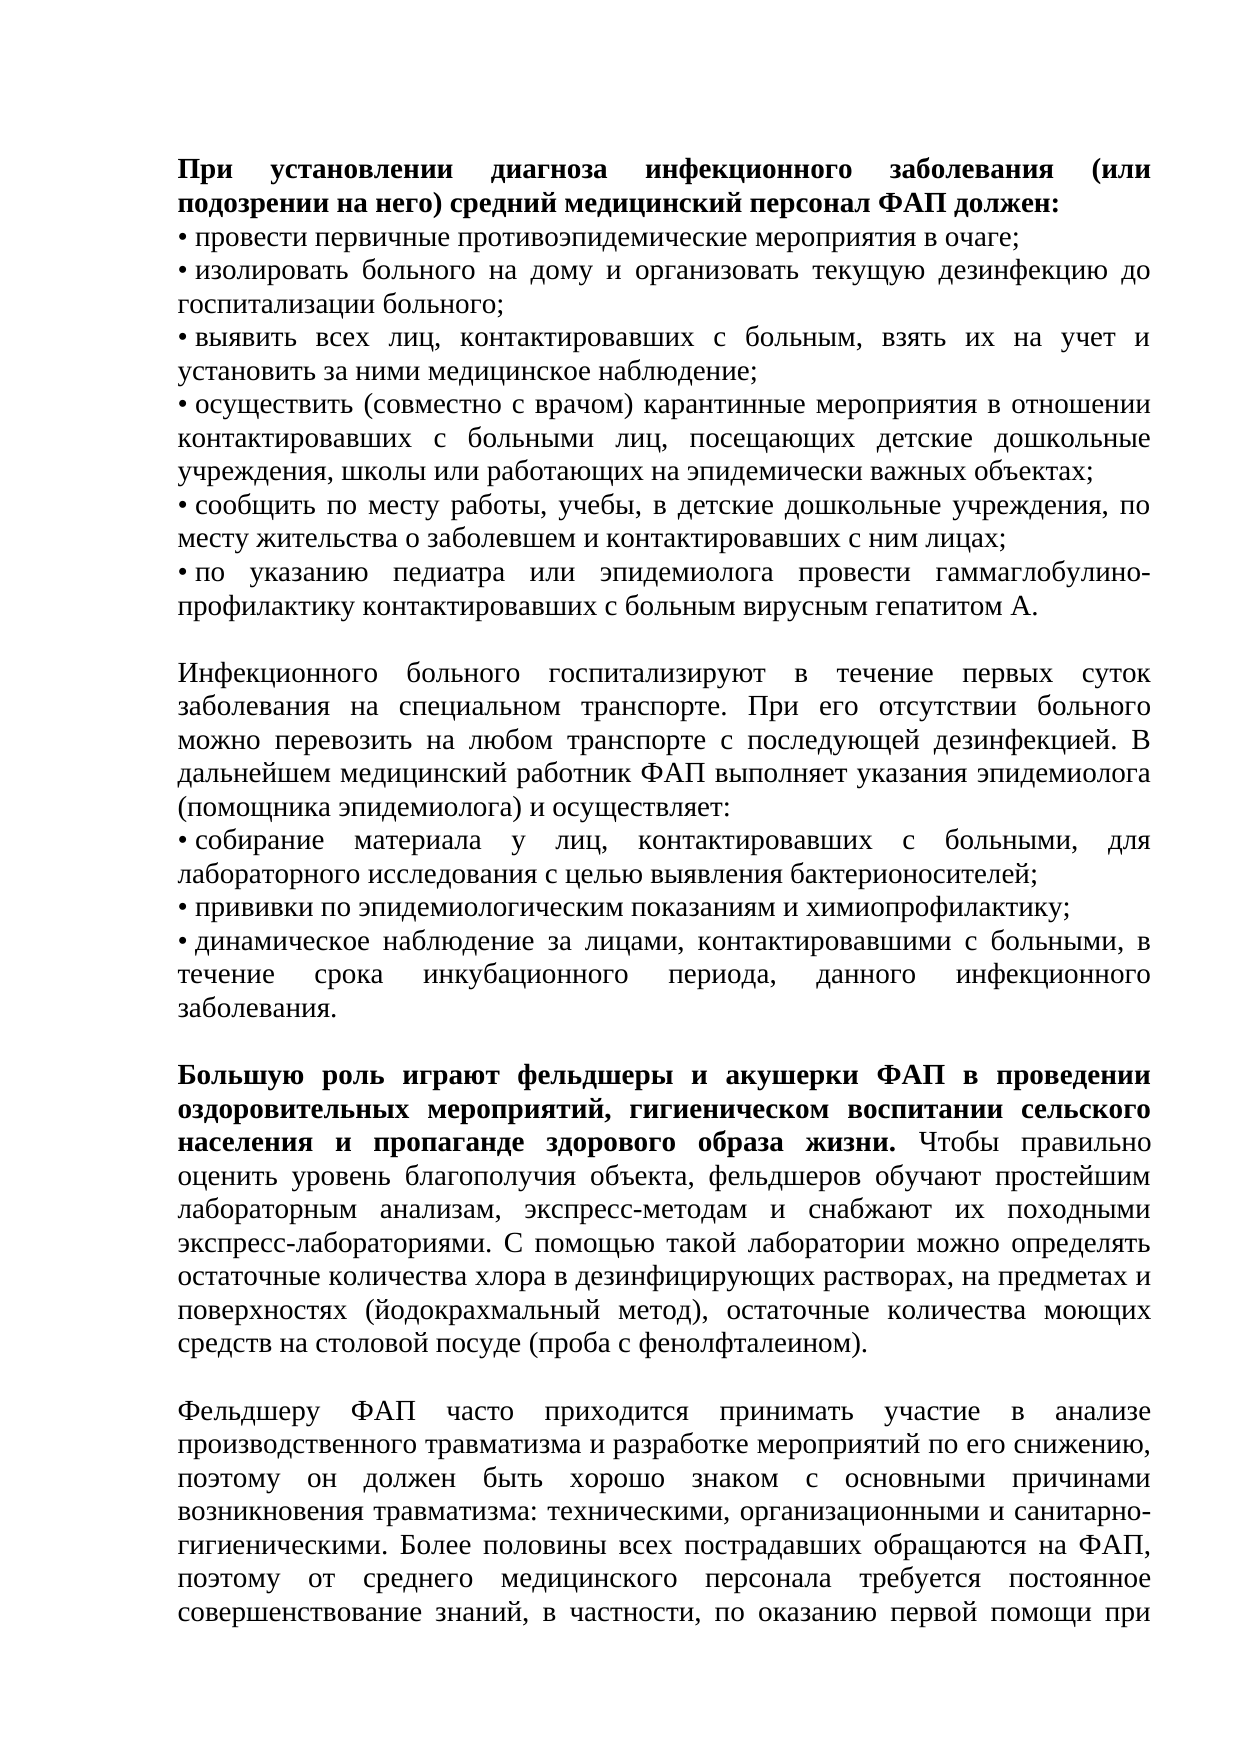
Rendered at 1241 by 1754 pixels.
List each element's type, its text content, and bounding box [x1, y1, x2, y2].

text • выявить всех лиц, контактировавших с больным, взять их на учет и установить за ними медицинское наблюдение; [177, 319, 1152, 386]
text • прививки по эпидемиологическим показаниям и химиопрофилактику; [177, 889, 1152, 923]
text • по указанию педиатра или эпидемиолога провести гаммаглобулино-профилактику контактировавших с больным вирусным гепатитом А. [177, 554, 1152, 621]
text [177, 1393, 1152, 1627]
text • сообщить по месту работы, учебы, в детские дошкольные учреждения, по месту жительства о заболевшем и контактировавших с ним лицах; [177, 487, 1152, 554]
text • изолировать больного на дому и организовать текущую дезинфекцию до госпитализации больного; [177, 252, 1152, 319]
text • собирание материала у лиц, контактировавших с больными, для лабораторного исследования с целью выявления бактерионосителей; [177, 822, 1152, 889]
text Большую роль играют фельдшеры и акушерки ФАП в проведении оздоровительных мероприятий, гигиеническом воспитании сельского населения и пропаганде здорового образа жизни. Чтобы правильно оценить уровень благополучия объекта, фельдшеров обучают простейшим лабораторным анализам, экспресс-методам и снабжают их походными экспресс-лабораториями. С помощью такой лаборатории можно определять остаточные количества хлора в дезинфицирующих растворах, на предметах и поверхностях (йодокрахмальный метод), остаточные количества моющих средств на столовой посуде (проба с фенолфталеином). [177, 1057, 1152, 1359]
text • динамическое наблюдение за лицами, контактировавшими с больными, в течение срока инкубационного периода, данного инфекционного заболевания. [177, 923, 1152, 1024]
text Инфекционного больного госпитализируют в течение первых суток заболевания на специальном транспорте. При его отсутствии больного можно перевозить на любом транспорте с последующей дезинфекцией. В дальнейшем медицинский работник ФАП выполняет указания эпидемиолога (помощника эпидемиолога) и осуществляет: [177, 655, 1152, 822]
text • осуществить (совместно с врачом) карантинные мероприятия в отношении контактировавших с больными лиц, посещающих детские дошкольные учреждения, школы или работающих на эпидемически важных объектах; [177, 386, 1152, 487]
text • провести первичные противоэпидемические мероприятия в очаге; [177, 219, 1152, 252]
text При установлении диагноза инфекционного заболевания (или подозрении на него) средний медицинский персонал ФАП должен: [177, 152, 1152, 219]
